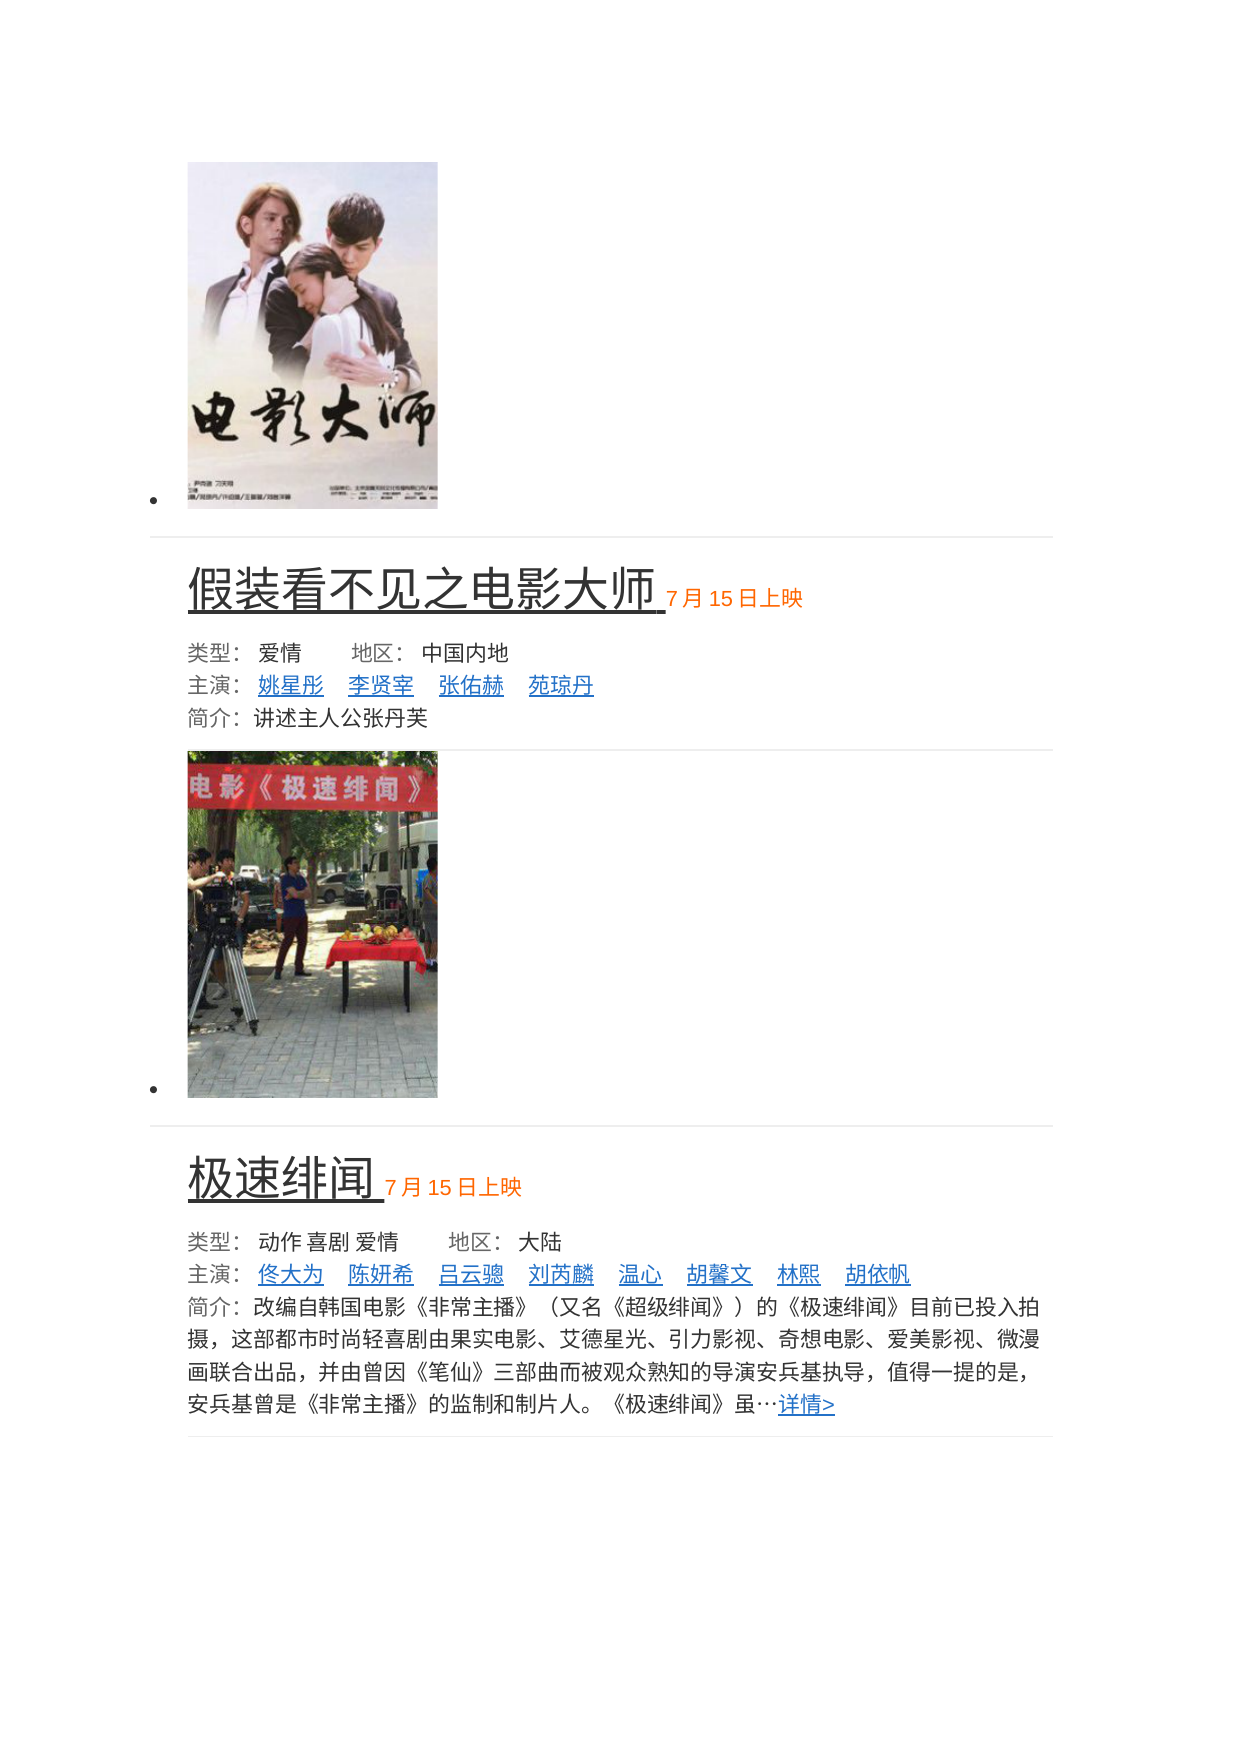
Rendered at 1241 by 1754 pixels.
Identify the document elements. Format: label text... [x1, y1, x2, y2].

text 简介：改编自韩国电影《非常主播》（又名《超级绯闻》）的《极速绯闻》目前已投入拍摄，这部都市时尚轻喜剧由果实电影、艾德星光、引力影视、奇想电影、爱美影视、微漫画联合出品，并由曾因《笔仙》三部曲而被观众熟知的导演安兵基执导，值得一提的是，安兵基曾是《非常主播》的监制和制片人。《极速绯闻》虽…详情> [187, 1289, 1053, 1437]
text 主演： 姚星彤 李贤宰 张佑赫 苑琼丹 [187, 668, 1053, 700]
text 类型： 爱情 地区： 中国内地 [187, 635, 1053, 668]
text 类型： 动作 喜剧 爱情 地区： 大陆 [187, 1224, 1053, 1257]
text 简介：讲述主人公张丹芙 [187, 700, 1053, 751]
text 极速绯闻7月15日上映 [187, 1127, 1053, 1224]
text 假装看不见之电影大师7月15日上映 [187, 538, 1053, 635]
picture [187, 162, 438, 509]
picture [187, 751, 438, 1098]
text 主演： 佟大为 陈妍希 吕云骢 刘芮麟 温心 胡馨文 林熙 胡依帆 [187, 1257, 1053, 1289]
